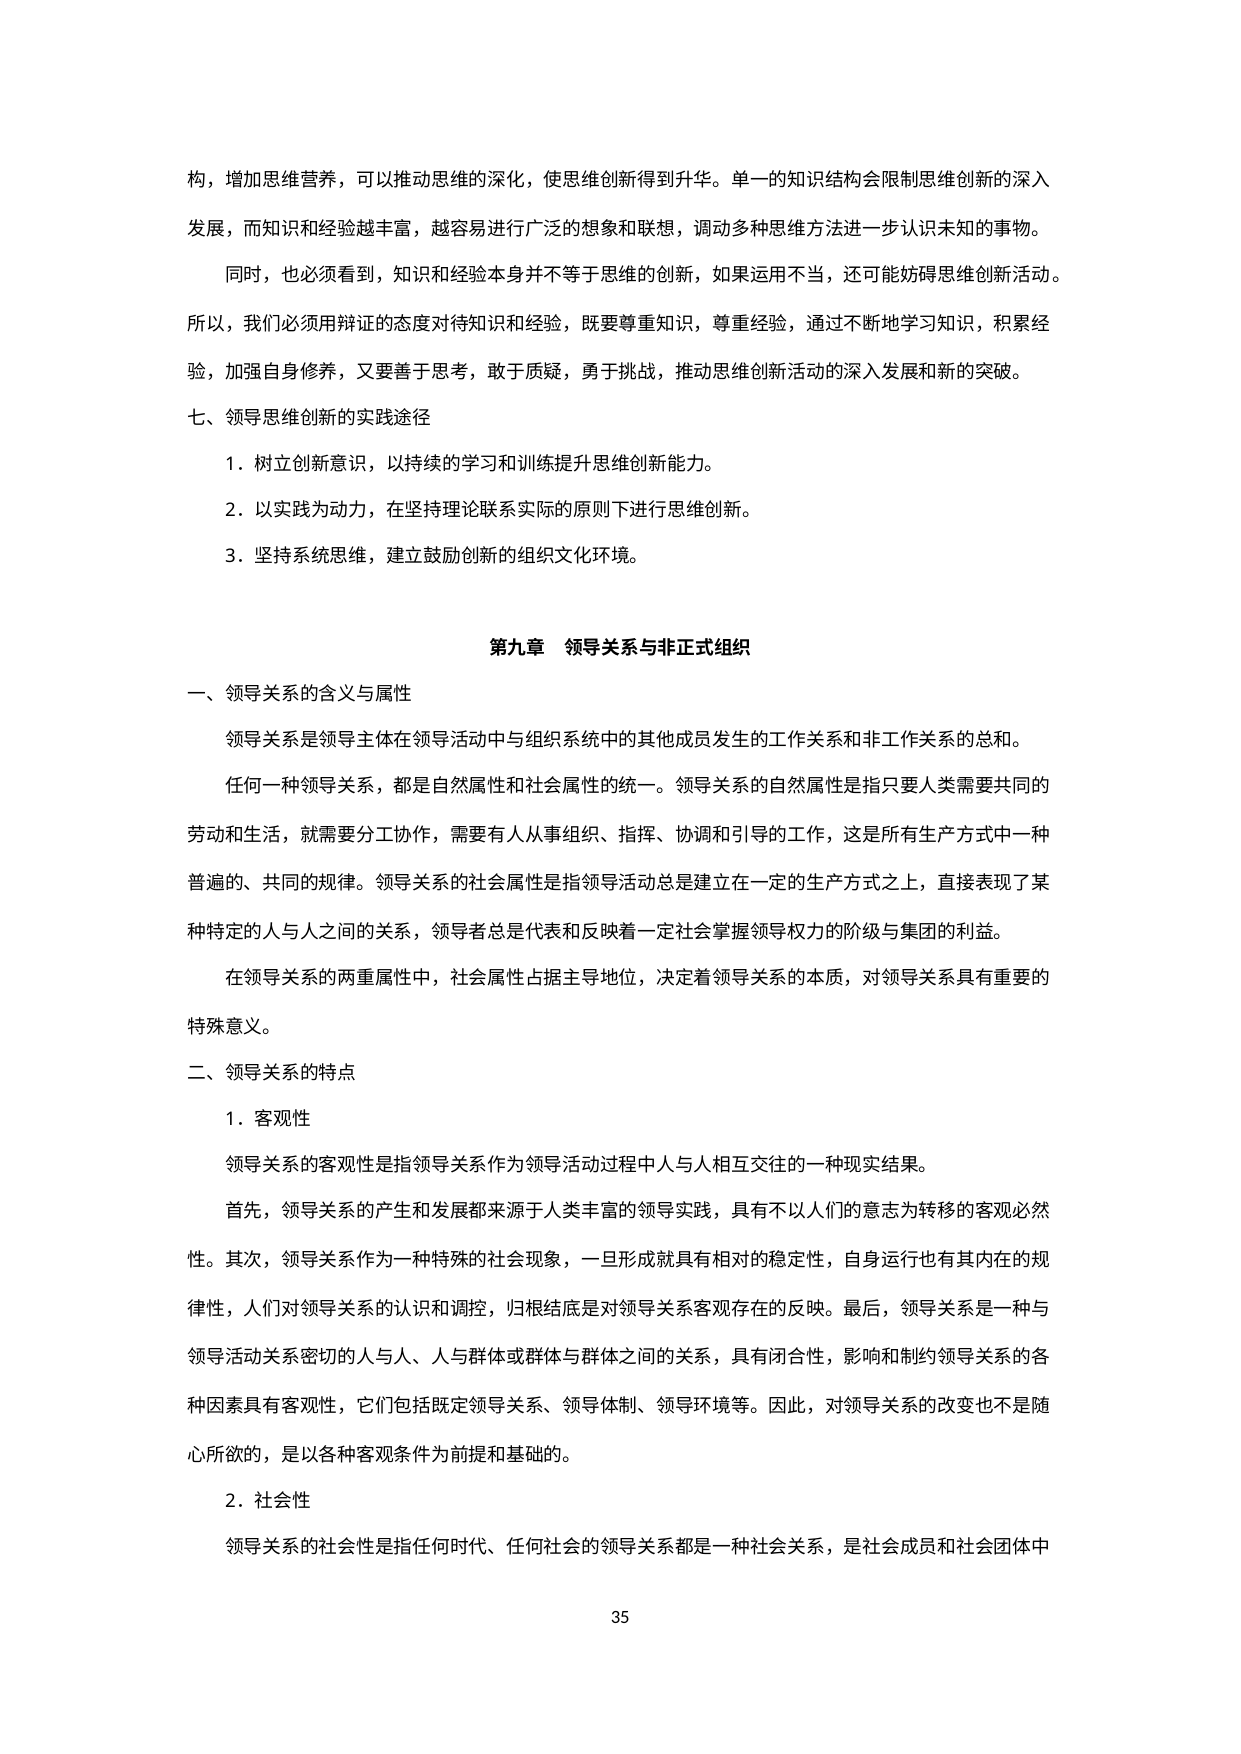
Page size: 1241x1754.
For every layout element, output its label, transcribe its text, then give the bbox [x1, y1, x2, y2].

text 1．树立创新意识，以持续的学习和训练提升思维创新能力。 [187, 446, 1053, 479]
text 2．以实践为动力，在坚持理论联系实际的原则下进行思维创新。 [187, 492, 1053, 525]
text 3．坚持系统思维，建立鼓励创新的组织文化环境。 [187, 538, 1053, 571]
text 领导关系的客观性是指领导关系作为领导活动过程中人与人相互交往的一种现实结果。 [187, 1147, 1053, 1179]
text 1．客观性 [187, 1101, 1053, 1133]
text 七、领导思维创新的实践途径 [187, 400, 1053, 433]
text 第九章 领导关系与非正式组织 [187, 630, 1053, 662]
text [187, 1529, 1053, 1561]
text 二、领导关系的特点 [187, 1055, 1053, 1087]
text 任何一种领导关系，都是自然属性和社会属性的统一。领导关系的自然属性是指只要人类需要共同的劳动和生活，就需要分工协作，需要有人从事组织、指挥、协调和引导的工作，这是所有生产方式中一种普遍的、共同的规律。领导关系的社会属性是指领导活动总是建立在一定的生产方式之上，直接表现了某种特定的人与人之间的关系，领导者总是代表和反映着一定社会掌握领导权力的阶级与集团的利益。 [187, 768, 1053, 947]
text 2．社会性 [187, 1483, 1053, 1515]
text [187, 162, 1053, 243]
text 领导关系是领导主体在领导活动中与组织系统中的其他成员发生的工作关系和非工作关系的总和。 [187, 722, 1053, 754]
text 首先，领导关系的产生和发展都来源于人类丰富的领导实践，具有不以人们的意志为转移的客观必然性。其次，领导关系作为一种特殊的社会现象，一旦形成就具有相对的稳定性，自身运行也有其内在的规律性，人们对领导关系的认识和调控，归根结底是对领导关系客观存在的反映。最后，领导关系是一种与领导活动关系密切的人与人、人与群体或群体与群体之间的关系，具有闭合性，影响和制约领导关系的各种因素具有客观性，它们包括既定领导关系、领导体制、领导环境等。因此，对领导关系的改变也不是随心所欲的，是以各种客观条件为前提和基础的。 [187, 1193, 1053, 1469]
text 在领导关系的两重属性中，社会属性占据主导地位，决定着领导关系的本质，对领导关系具有重要的特殊意义。 [187, 960, 1053, 1041]
text 同时，也必须看到，知识和经验本身并不等于思维的创新，如果运用不当，还可能妨碍思维创新活动。所以，我们必须用辩证的态度对待知识和经验，既要尊重知识，尊重经验，通过不断地学习知识，积累经验，加强自身修养，又要善于思考，敢于质疑，勇于挑战，推动思维创新活动的深入发展和新的突破。 [187, 257, 1053, 387]
text 一、领导关系的含义与属性 [187, 676, 1053, 708]
